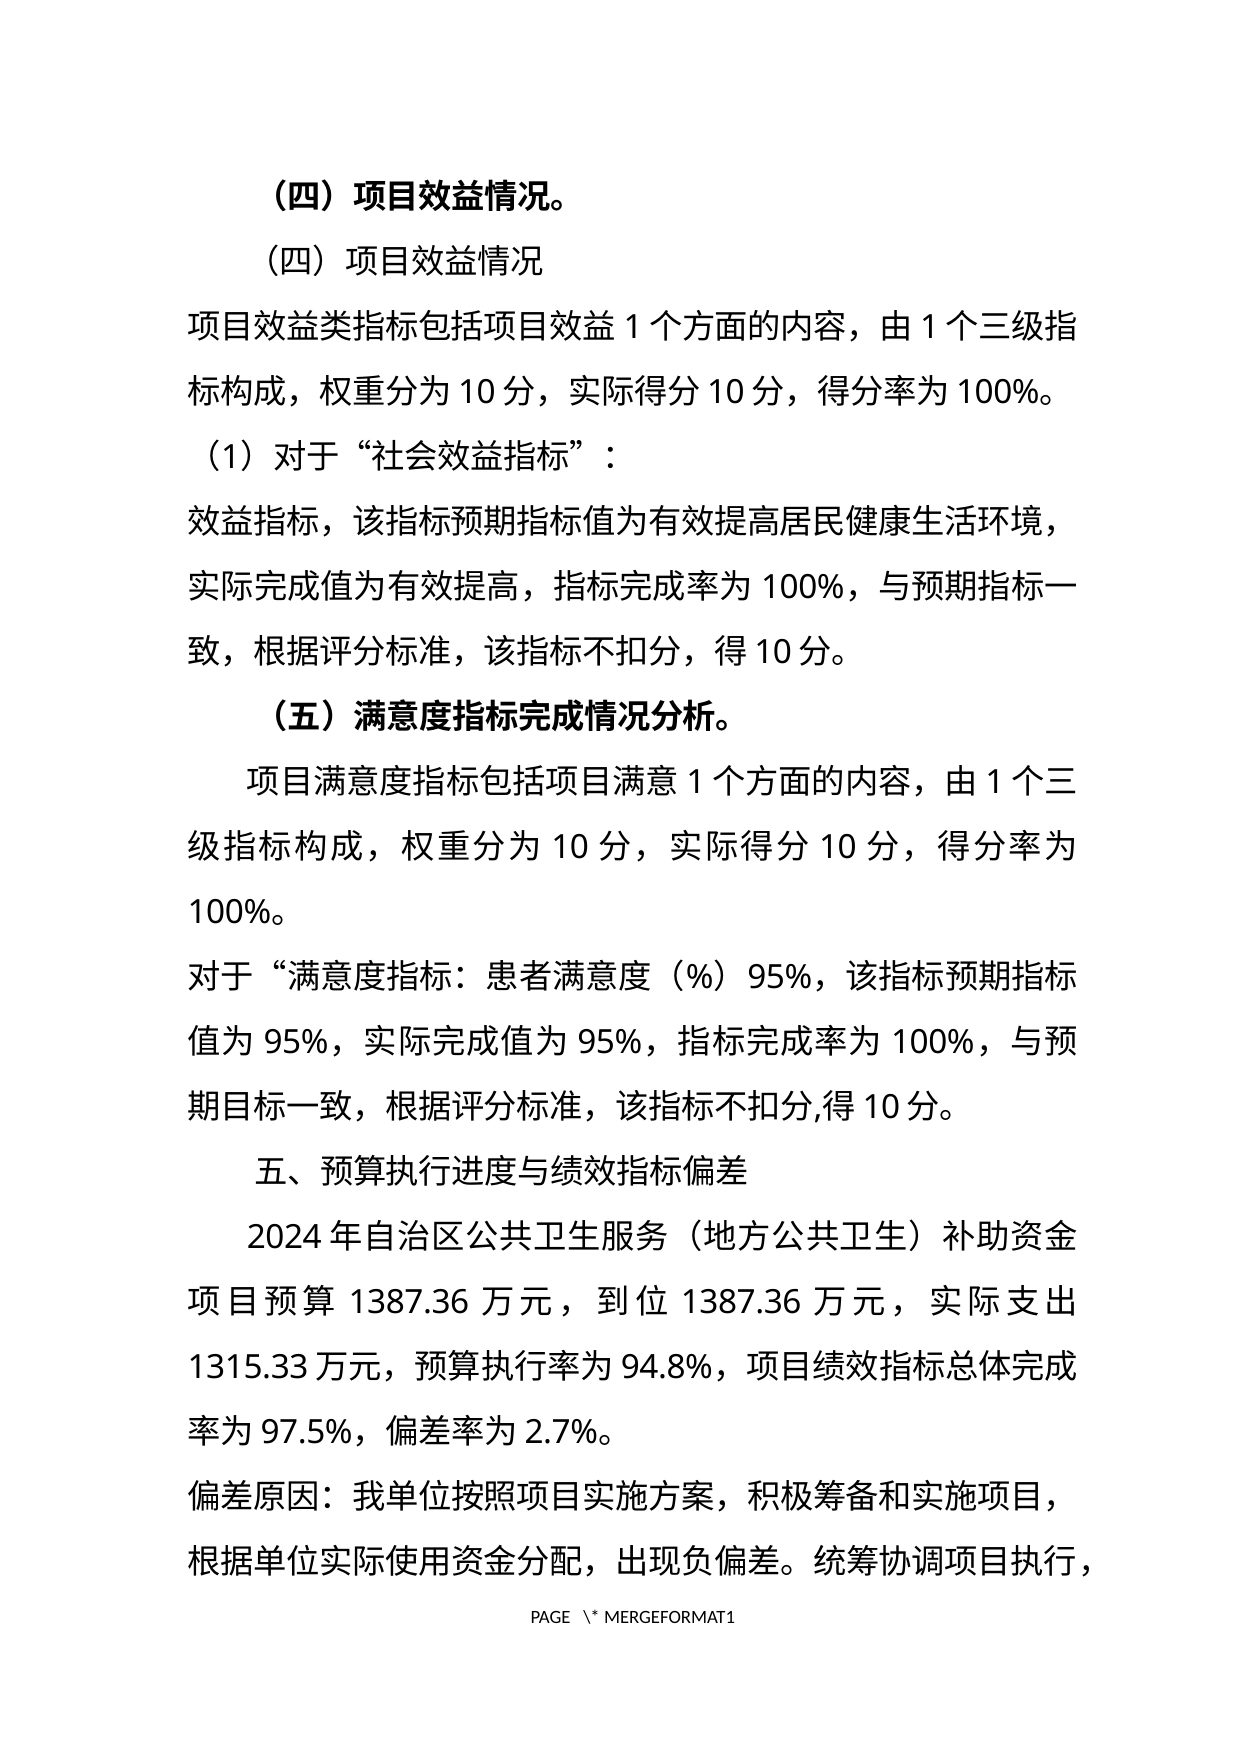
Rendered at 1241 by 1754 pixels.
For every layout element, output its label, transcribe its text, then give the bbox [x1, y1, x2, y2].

text 五、预算执行进度与绩效指标偏差 [187, 1137, 1078, 1202]
text 项目满意度指标包括项目满意1个方面的内容，由1个三级指标构成，权重分为10分，实际得分10分，得分率为100%。 对于“满意度指标：患者满意度（%）95%，该指标预期指标值为95%，实际完成值为95%，指标完成率为100%，与预期目标一致，根据评分标准，该指标不扣分,得10分。 [187, 747, 1078, 1137]
text （四）项目效益情况 项目效益类指标包括项目效益1个方面的内容，由1个三级指标构成，权重分为10分，实际得分10分，得分率为100%。 （1）对于“社会效益指标”： 效益指标，该指标预期指标值为有效提高居民健康生活环境，实际完成值为有效提高，指标完成率为100%，与预期指标一致，根据评分标准，该指标不扣分，得10分。 [187, 227, 1078, 682]
text （五）满意度指标完成情况分析。 [187, 682, 1078, 747]
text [187, 1202, 1078, 1592]
text （四）项目效益情况。 [187, 162, 1078, 227]
